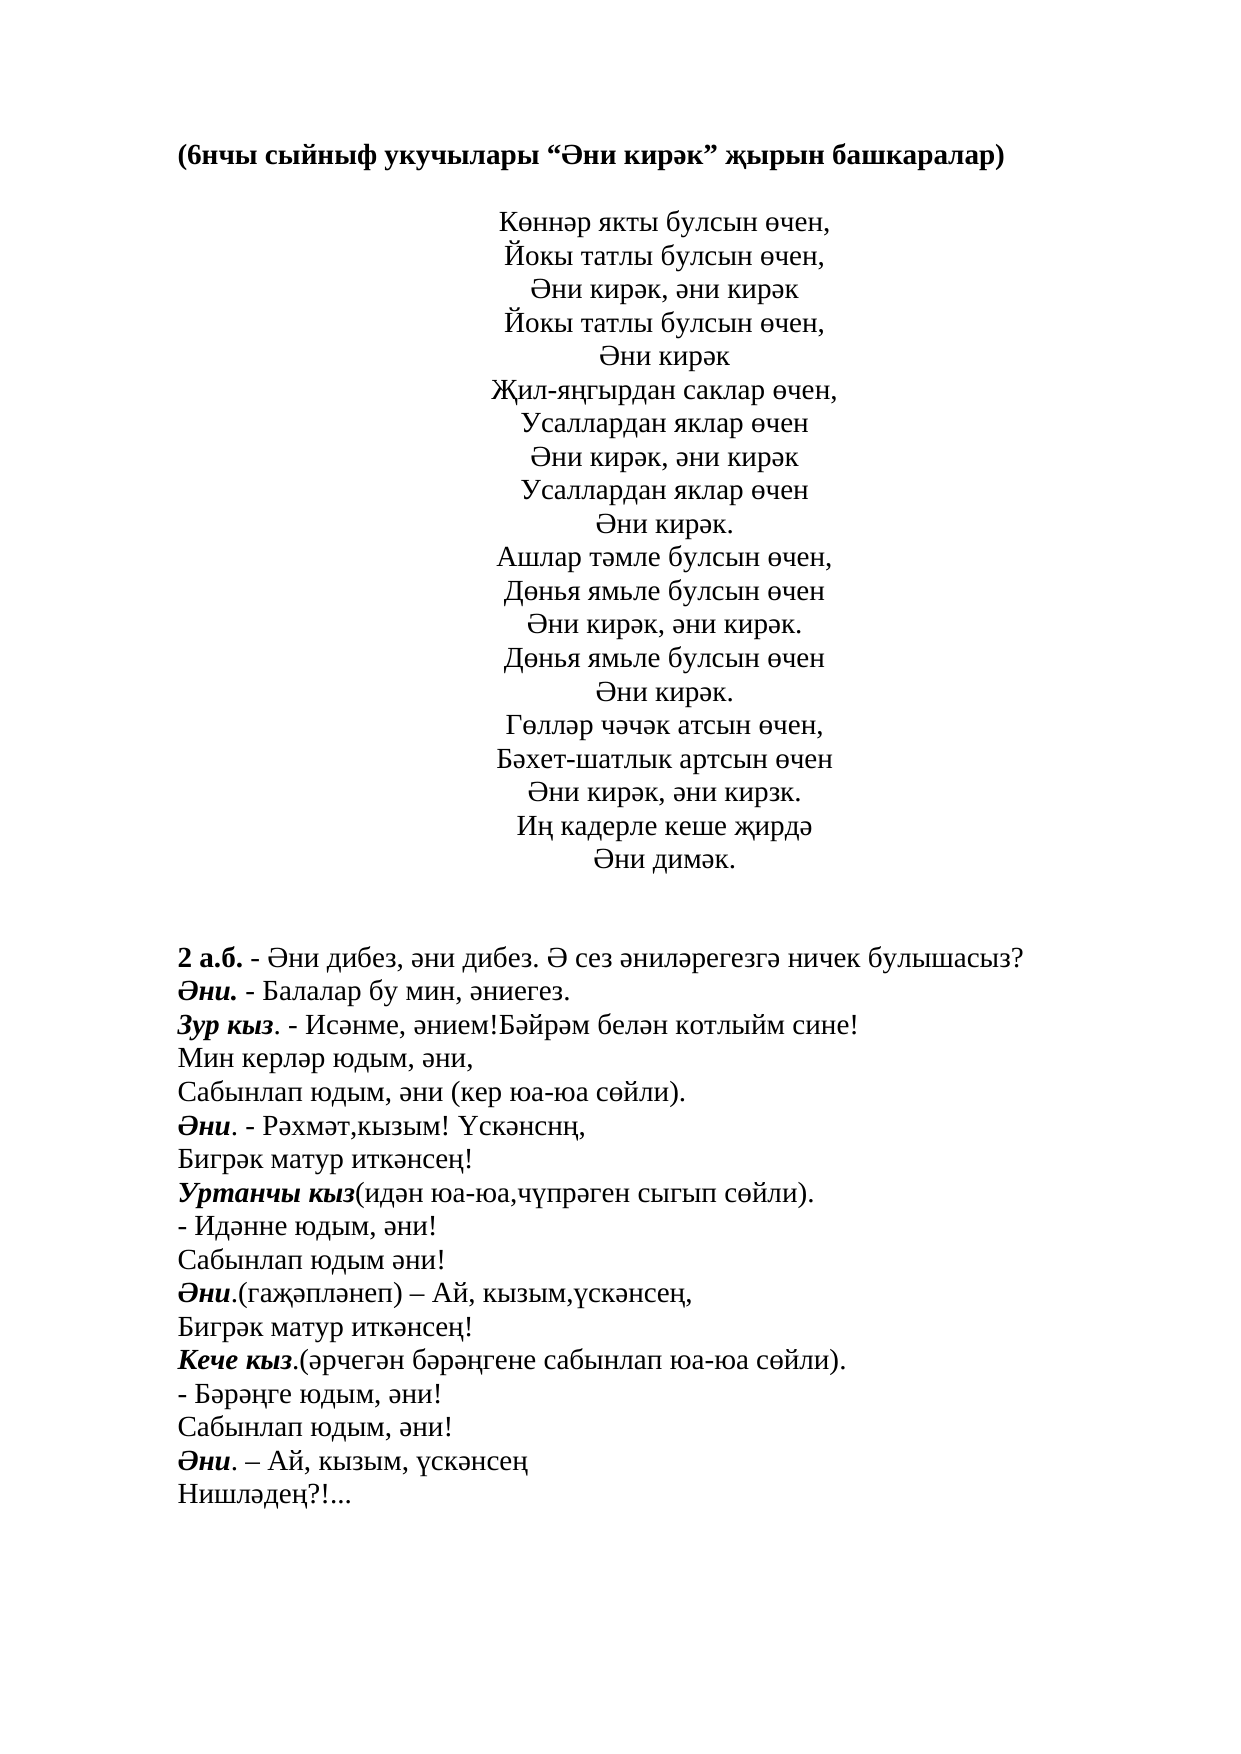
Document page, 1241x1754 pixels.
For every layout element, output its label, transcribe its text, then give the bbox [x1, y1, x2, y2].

text Кече кыз.(әрчегән бәрәңгене сабынлап юа-юа сөйли). [177, 1342, 1152, 1376]
text Дөнья ямьле булсын өчен [177, 640, 1152, 674]
text Әни. - Рәхмәт,кызым! Үскәнснң, [177, 1108, 1152, 1141]
text Сабынлап юдым, әни! [177, 1409, 1152, 1443]
text Әни кирәк [177, 338, 1152, 372]
text Җил-яңгырдан саклар өчен, [177, 372, 1152, 405]
text Иң кадерле кеше җирдә [177, 808, 1152, 841]
text - Бәрәңге юдым, әни! [177, 1376, 1152, 1409]
text Әни.(гаҗәпләнеп) – Ай, кызым,үскәнсең, [177, 1275, 1152, 1309]
text Йокы татлы булсын өчен, [177, 305, 1152, 338]
text 2 а.б. - Әни дибез, әни дибез. Ә сез әниләрегезгә ничек булышасыз? [177, 940, 1152, 973]
text Усаллардан яклар өчен [177, 472, 1152, 506]
text Бигрәк матур иткәнсең! [177, 1309, 1152, 1342]
text Нишләдең?!... [177, 1477, 1152, 1510]
text Йокы татлы булсын өчен, [177, 238, 1152, 271]
text Уртанчы кыз(идән юа-юа,чүпрәген сыгып сөйли). [177, 1175, 1152, 1208]
text Дөнья ямьле булсын өчен [177, 573, 1152, 607]
text Сабынлап юдым әни! [177, 1242, 1152, 1275]
text Әни кирәк, әни кирәк [177, 271, 1152, 305]
text Бигрәк матур иткәнсең! [177, 1141, 1152, 1175]
text Әни кирәк, әни кирәк [177, 439, 1152, 472]
text Ашлар тәмле булсын өчен, [177, 539, 1152, 573]
text Гөлләр чәчәк атсын өчен, [177, 707, 1152, 741]
text Зур кыз. - Исәнме, әнием!Бәйрәм белән котлыйм сине! [177, 1007, 1152, 1041]
text Әни кирәк, әни кирзк. [177, 774, 1152, 808]
text Усаллардан яклар өчен [177, 405, 1152, 439]
text - Идәнне юдым, әни! [177, 1208, 1152, 1242]
text Мин керләр юдым, әни, [177, 1041, 1152, 1074]
text Әни. - Балалар бу мин, әниегез. [177, 973, 1152, 1007]
text Әни. – Ай, кызым, үскәнсең [177, 1443, 1152, 1477]
text Бәхет-шатлык артсын өчен [177, 741, 1152, 774]
text Әни кирәк. [177, 674, 1152, 707]
text Әни димәк. [177, 841, 1152, 875]
text Әни кирәк, әни кирәк. [177, 607, 1152, 640]
text Әни кирәк. [177, 506, 1152, 539]
text Сабынлап юдым, әни (кер юа-юа сөйли). [177, 1074, 1152, 1108]
text (6нчы сыйныф укучылары “Әни кирәк” җырын башкаралар) [177, 137, 1152, 171]
text Көннәр якты булсын өчен, [177, 204, 1152, 238]
